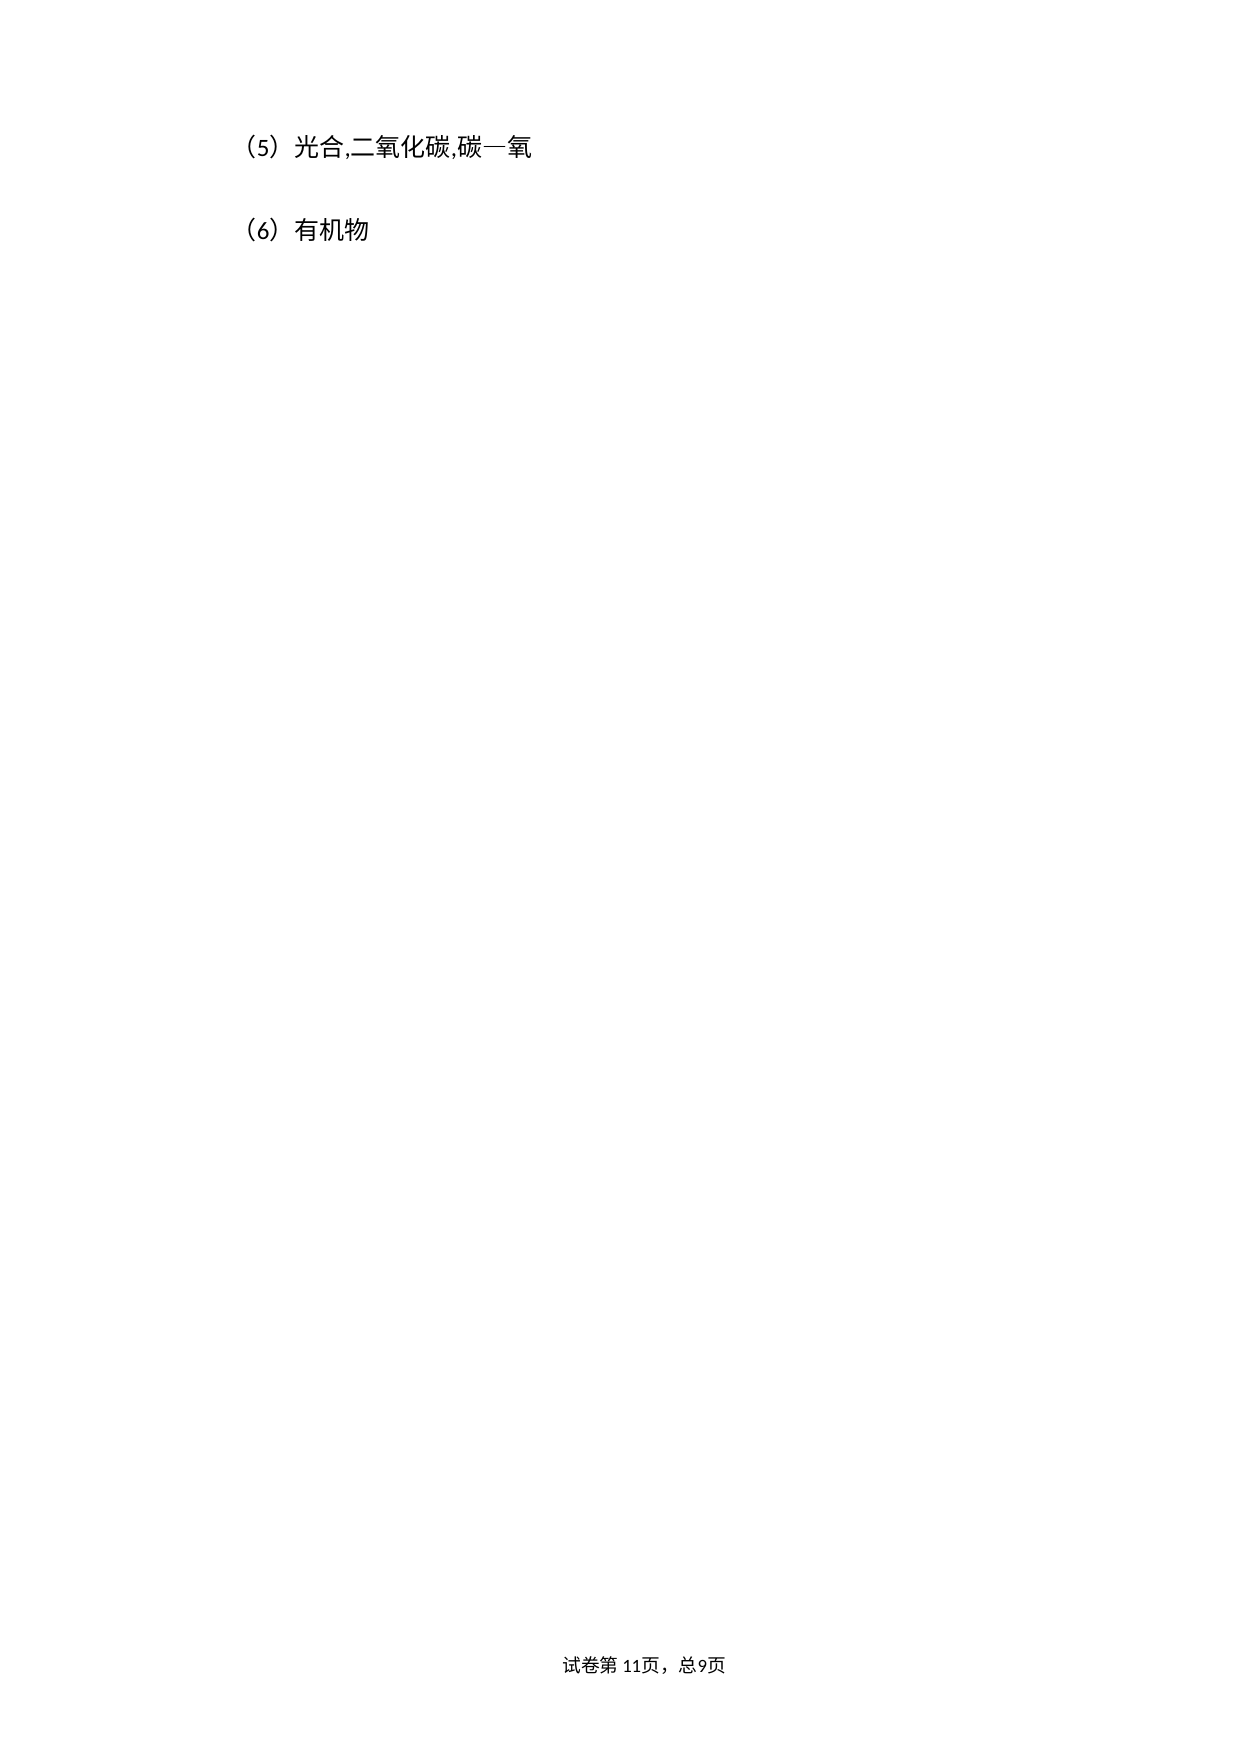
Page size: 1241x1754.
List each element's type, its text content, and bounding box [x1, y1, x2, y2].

text （6）有机物 [232, 196, 1056, 261]
text （5）光合,二氧化碳,碳—氧 [232, 113, 1056, 178]
